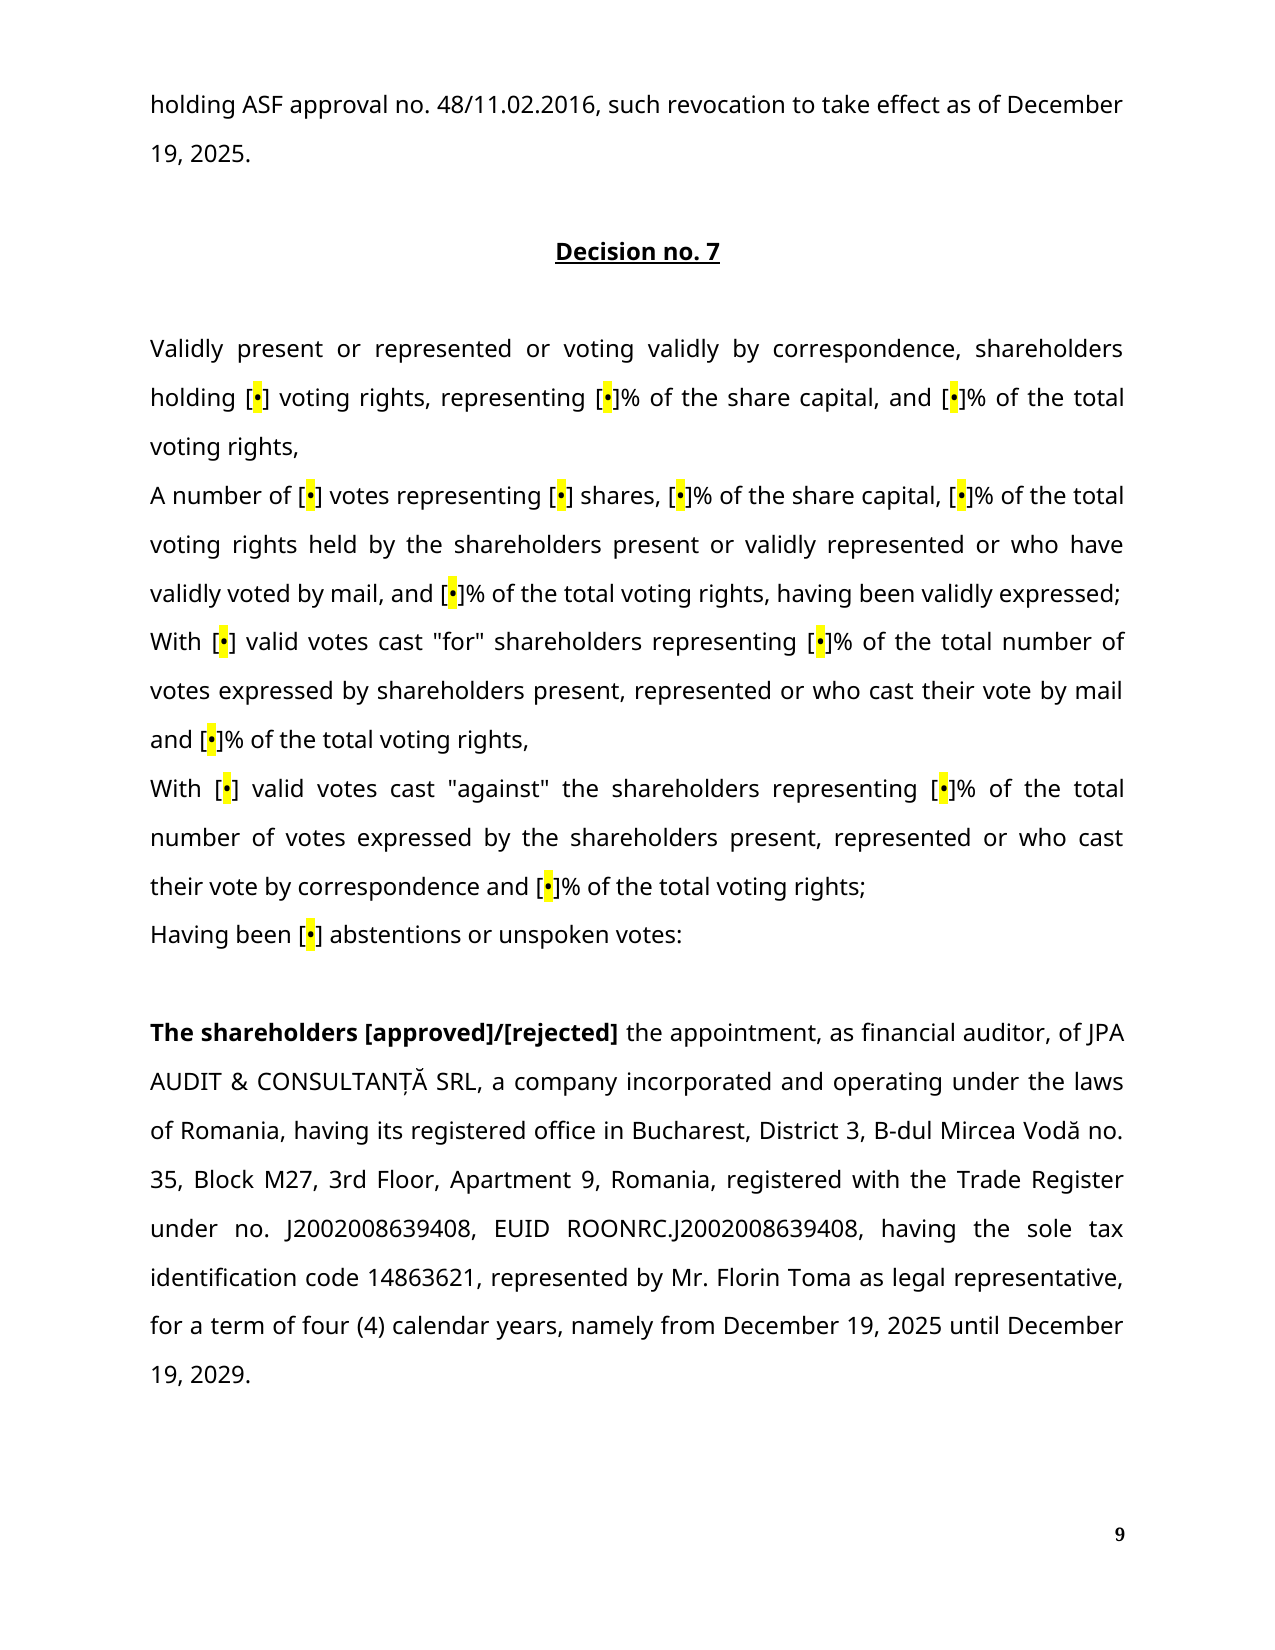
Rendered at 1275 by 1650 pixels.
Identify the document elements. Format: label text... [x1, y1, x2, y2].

text A number of [•] votes representing [•] shares, [•]% of the share capital, [•]% of the total voting rights held by the shareholders present or validly represented or who have validly voted by mail, and [•]% of the total voting rights, having been validly expressed; [150, 479, 1125, 609]
list Decision no. 7 [150, 234, 1125, 267]
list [150, 88, 1125, 169]
list The shareholders [approved]/[rejected] the appointment, as financial auditor, of JPA AUDIT & CONSULTANȚĂ SRL, a company incorporated and operating under the laws of Romania, having its registered office in Bucharest, District 3, B-dul Mircea Vodă no. 35, Block M27, 3rd Floor, Apartment 9, Romania, registered with the Trade Register under no. J2002008639408, EUID ROONRC.J2002008639408, having the sole tax identification code 14863621, represented by Mr. Florin Toma as legal representative, for a term of four (4) calendar years, namely from December 19, 2025 until December 19, 2029. [150, 1016, 1125, 1391]
text Having been [•] abstentions or unspoken votes: [150, 918, 306, 951]
text Having been [•] abstentions or unspoken votes: [315, 918, 1125, 951]
text Validly present or represented or voting validly by correspondence, shareholders holding [•] voting rights, representing [•]% of the share capital, and [•]% of the total voting rights, [150, 332, 1125, 462]
text With [•] valid votes cast "against" the shareholders representing [•]% of the total number of votes expressed by the shareholders present, represented or who cast their vote by correspondence and [•]% of the total voting rights; [150, 772, 1125, 902]
text With [•] valid votes cast "for" shareholders representing [•]% of the total number of votes expressed by shareholders present, represented or who cast their vote by mail and [•]% of the total voting rights, [150, 625, 1125, 756]
